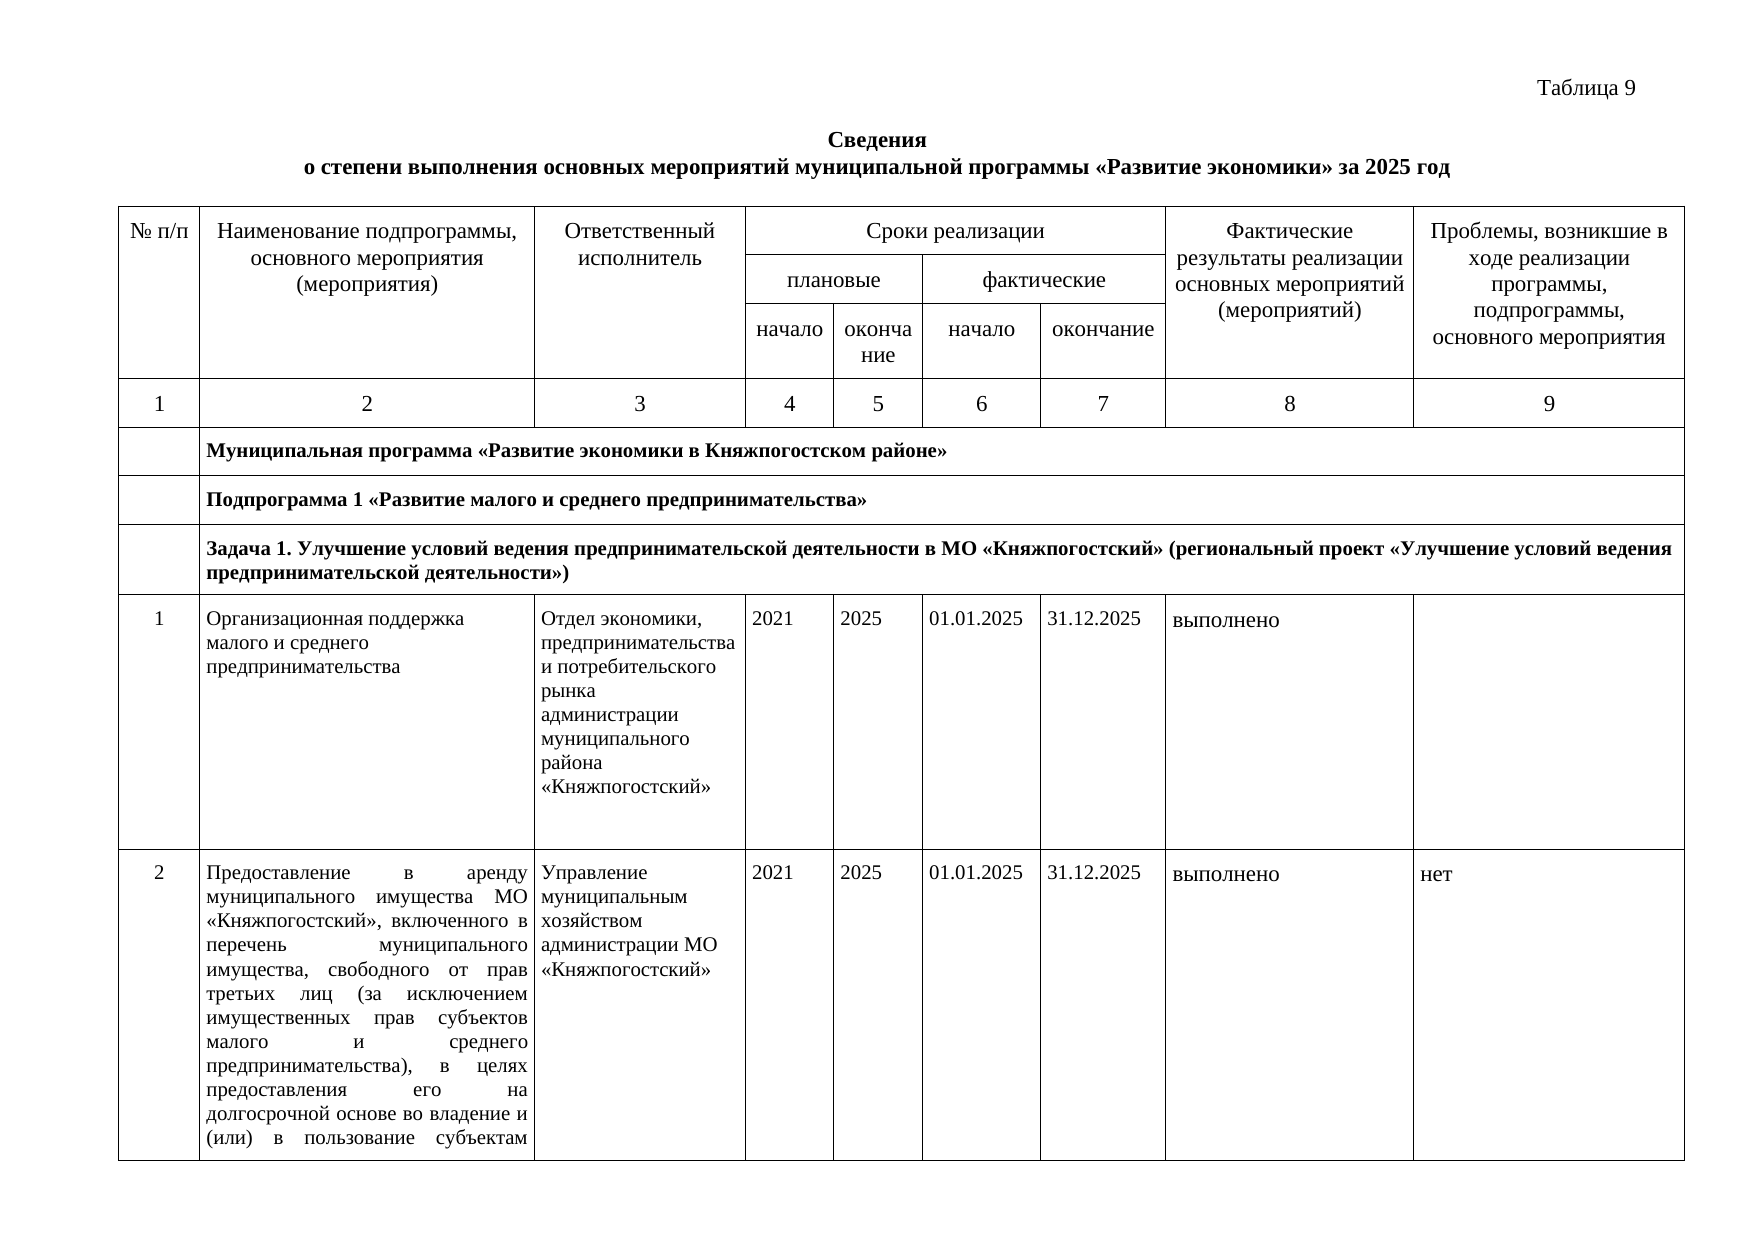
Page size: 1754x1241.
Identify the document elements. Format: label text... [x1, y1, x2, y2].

table_cell выполнено [1166, 595, 1413, 848]
table_cell 1 [119, 595, 199, 848]
table_header Сроки реализации [746, 207, 1165, 254]
table_cell Задача 1. Улучшение условий ведения предпринимательской деятельности в МО «Княжпогостский» (региональный проект «Улучшение условий ведения предпринимательской деятельности») [200, 525, 1684, 594]
table_cell 8 [1166, 379, 1413, 427]
table_cell 2 [119, 850, 199, 1159]
table_cell 3 [535, 379, 745, 427]
table_cell 1 [119, 379, 199, 427]
table_cell начало [923, 304, 1040, 378]
table_header Наименование подпрограммы, основного мероприятия (мероприятия) [200, 207, 534, 378]
table_cell [119, 476, 199, 524]
table_header Проблемы, возникшие в ходе реализации программы, подпрограммы, основного мероприятия [1414, 207, 1684, 378]
table_cell 01.01.2025 [923, 850, 1040, 1159]
table_header Фактические результаты реализации основных мероприятий (мероприятий) [1166, 207, 1413, 378]
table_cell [535, 850, 745, 1159]
table_cell выполнено [1166, 850, 1413, 1159]
table_cell 2025 [834, 595, 922, 848]
text Сведения [118, 127, 1636, 153]
table_cell окончание [1041, 304, 1165, 378]
table_cell Организационная поддержка малого и среднего предпринимательства [200, 595, 534, 848]
table_cell нет [1414, 850, 1684, 1159]
table_cell 4 [746, 379, 833, 427]
table_header Ответственный исполнитель [535, 207, 745, 378]
table_cell Подпрограмма 1 «Развитие малого и среднего предпринимательства» [200, 476, 1684, 524]
table_cell Отдел экономики, предпринимательства и потребительского рынка администрации муниципального района «Княжпогостский» [535, 595, 745, 848]
table_cell начало [746, 304, 833, 378]
table_cell Муниципальная программа «Развитие экономики в Княжпогостском районе» [200, 428, 1684, 475]
table_header № п/п [119, 207, 199, 378]
table_cell 31.12.2025 [1041, 595, 1165, 848]
table_cell 7 [1041, 379, 1165, 427]
table_cell 9 [1414, 379, 1684, 427]
table_cell плановые [746, 255, 922, 303]
table_cell [119, 525, 199, 594]
table_cell 2025 [834, 850, 922, 1159]
table_cell 2021 [746, 850, 833, 1159]
text о степени выполнения основных мероприятий муниципальной программы «Развитие экономики» за 2025 год [118, 153, 1636, 179]
table_cell 2021 [746, 595, 833, 848]
table_cell окончание [834, 304, 922, 378]
table_cell [119, 428, 199, 475]
text Таблица 9 [118, 74, 1636, 100]
table_cell 5 [834, 379, 922, 427]
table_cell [200, 850, 534, 1159]
table_cell фактические [923, 255, 1165, 303]
table_cell 01.01.2025 [923, 595, 1040, 848]
table_cell 6 [923, 379, 1040, 427]
table_cell 2 [200, 379, 534, 427]
table_cell 31.12.2025 [1041, 850, 1165, 1159]
table_cell [1414, 595, 1684, 848]
